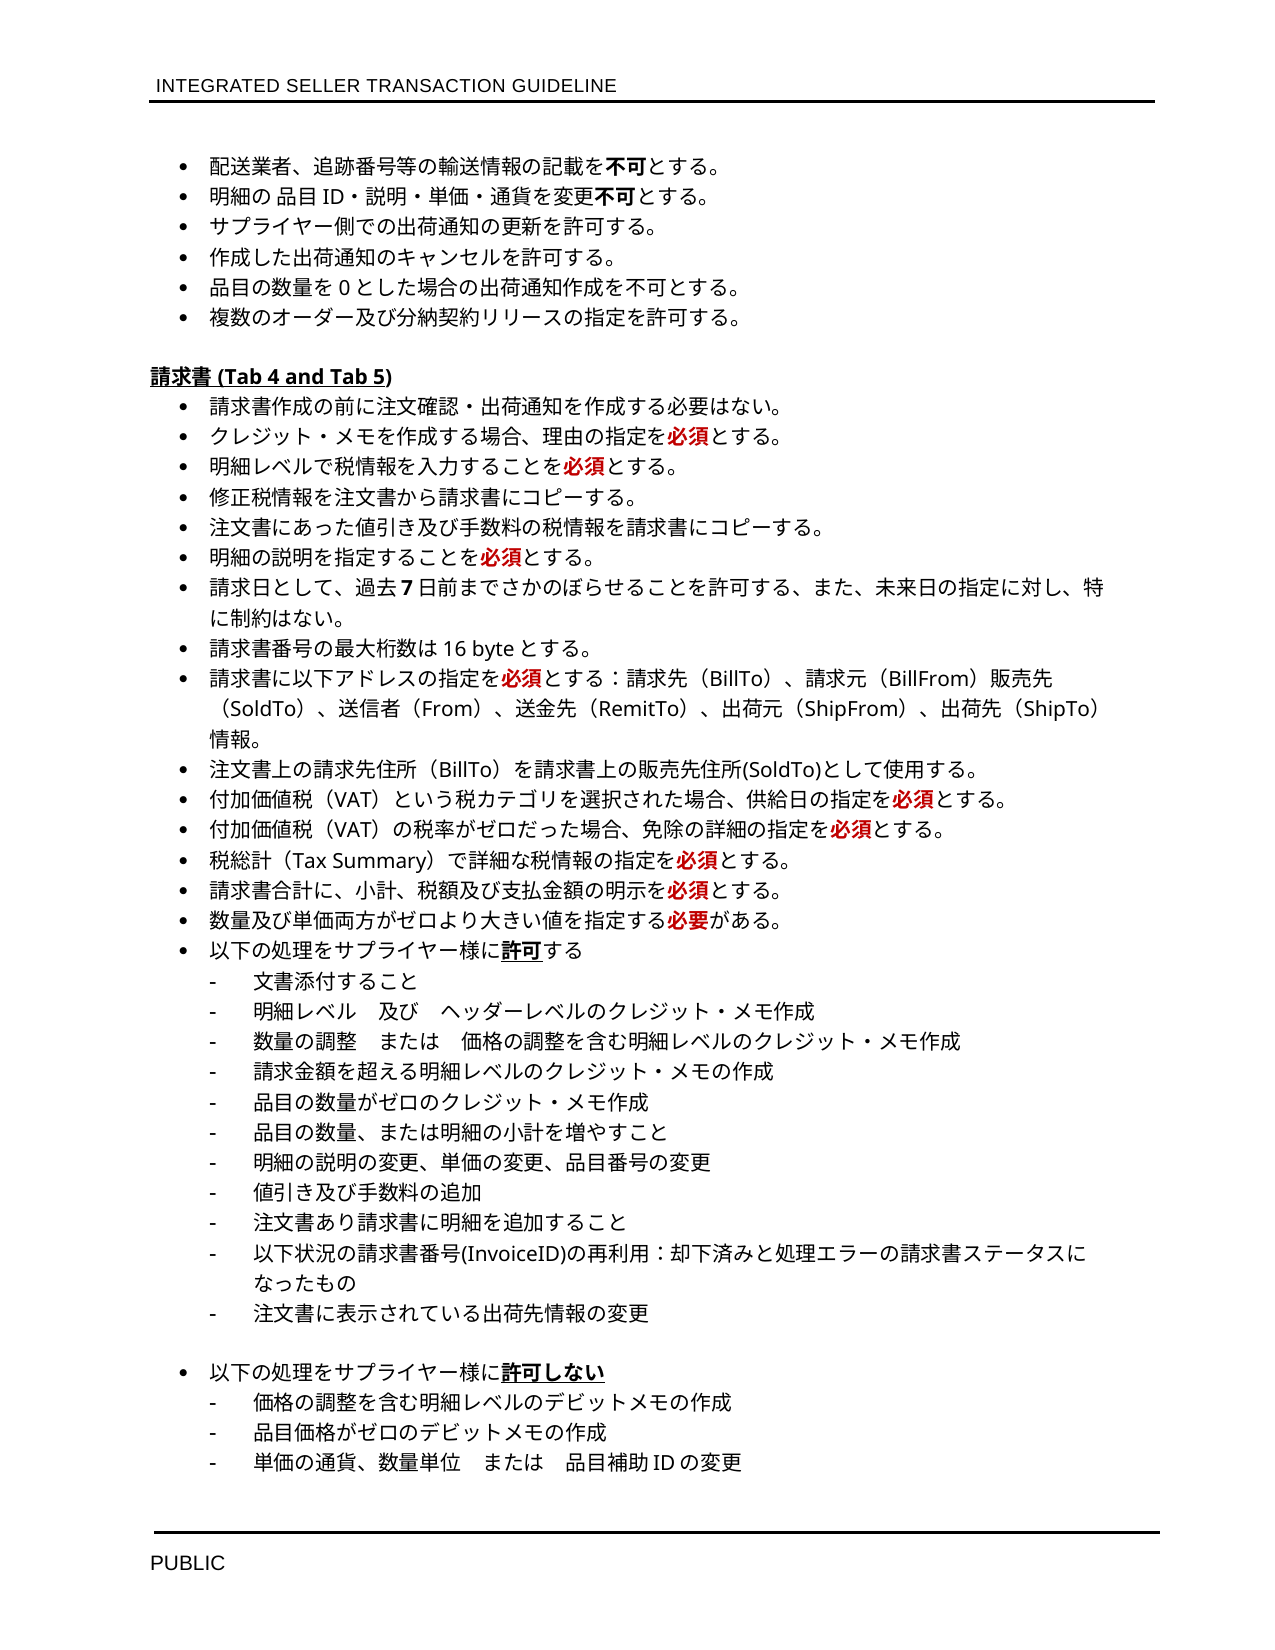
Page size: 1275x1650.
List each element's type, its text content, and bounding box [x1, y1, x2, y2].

subtitle 請求書 (Tab 4 and Tab 5) [150, 360, 1125, 390]
list 注文書上の請求先住所（BillTo）を請求書上の販売先住所(SoldTo)として使用する。 [179, 753, 1125, 783]
list 注文書にあった値引き及び手数料の税情報を請求書にコピーする。 [179, 511, 1125, 541]
list 以下の処理をサプライヤー様に許可する [179, 935, 1125, 965]
list 注文書に表示されている出荷先情報の変更 [209, 1297, 1125, 1328]
list 注文書あり請求書に明細を追加すること [209, 1207, 1125, 1237]
list 品目の数量を0とした場合の出荷通知作成を不可とする。 [179, 271, 1125, 301]
list 品目価格がゼロのデビットメモの作成 [209, 1416, 1125, 1447]
list 明細レベルで税情報を入力することを必須とする。 [179, 451, 1125, 481]
list 請求書番号の最大桁数は16 byteとする。 [179, 632, 1125, 662]
list 数量及び単価両方がゼロより大きい値を指定する必要がある。 [179, 904, 1125, 935]
list 配送業者、追跡番号等の輸送情報の記載を不可とする。 [179, 150, 1125, 180]
list 請求日として、過去7日前までさかのぼらせることを許可する、また、未来日の指定に対し、特に制約はない。 [179, 571, 1125, 632]
list 文書添付すること [209, 965, 1125, 995]
list 付加価値税（VAT）の税率がゼロだった場合、免除の詳細の指定を必須とする。 [179, 814, 1125, 844]
list 請求金額を超える明細レベルのクレジット・メモの作成 [209, 1056, 1125, 1086]
list 品目の数量がゼロのクレジット・メモ作成 [209, 1086, 1125, 1116]
list 明細レベル 及び ヘッダーレベルのクレジット・メモ作成 [209, 995, 1125, 1025]
list 修正税情報を注文書から請求書にコピーする。 [179, 481, 1125, 511]
list 作成した出荷通知のキャンセルを許可する。 [179, 241, 1125, 271]
list 請求書に以下アドレスの指定を必須とする：請求先（BillTo）、請求元（BillFrom）販売先（SoldTo）、送信者（From）、送金先（RemitTo）、出荷元（ShipFrom）、出荷先（ShipTo）情報。 [179, 662, 1125, 753]
list サプライヤー側での出荷通知の更新を許可する。 [179, 211, 1125, 241]
list 明細の説明の変更、単価の変更、品目番号の変更 [209, 1146, 1125, 1176]
list 値引き及び手数料の追加 [209, 1176, 1125, 1207]
list 明細の説明を指定することを必須とする。 [179, 541, 1125, 571]
list 複数のオーダー及び分納契約リリースの指定を許可する。 [179, 301, 1125, 331]
list 以下の処理をサプライヤー様に許可しない [179, 1356, 1125, 1386]
list 単価の通貨、数量単位 または 品目補助IDの変更 [209, 1447, 1125, 1477]
list 請求書合計に、小計、税額及び支払金額の明示を必須とする。 [179, 874, 1125, 904]
list クレジット・メモを作成する場合、理由の指定を必須とする。 [179, 420, 1125, 451]
list 付加価値税（VAT）という税カテゴリを選択された場合、供給日の指定を必須とする。 [179, 783, 1125, 814]
list 数量の調整 または 価格の調整を含む明細レベルのクレジット・メモ作成 [209, 1025, 1125, 1056]
list 以下状況の請求書番号(InvoiceID)の再利用：却下済みと処理エラーの請求書ステータスになったもの [209, 1237, 1125, 1297]
list 明細の 品目ID・説明・単価・通貨を変更不可とする。 [179, 180, 1125, 211]
list 税総計（Tax Summary）で詳細な税情報の指定を必須とする。 [179, 844, 1125, 874]
list 品目の数量、または明細の小計を増やすこと [209, 1116, 1125, 1146]
list 価格の調整を含む明細レベルのデビットメモの作成 [209, 1386, 1125, 1416]
list 請求書作成の前に注文確認・出荷通知を作成する必要はない。 [179, 390, 1125, 420]
